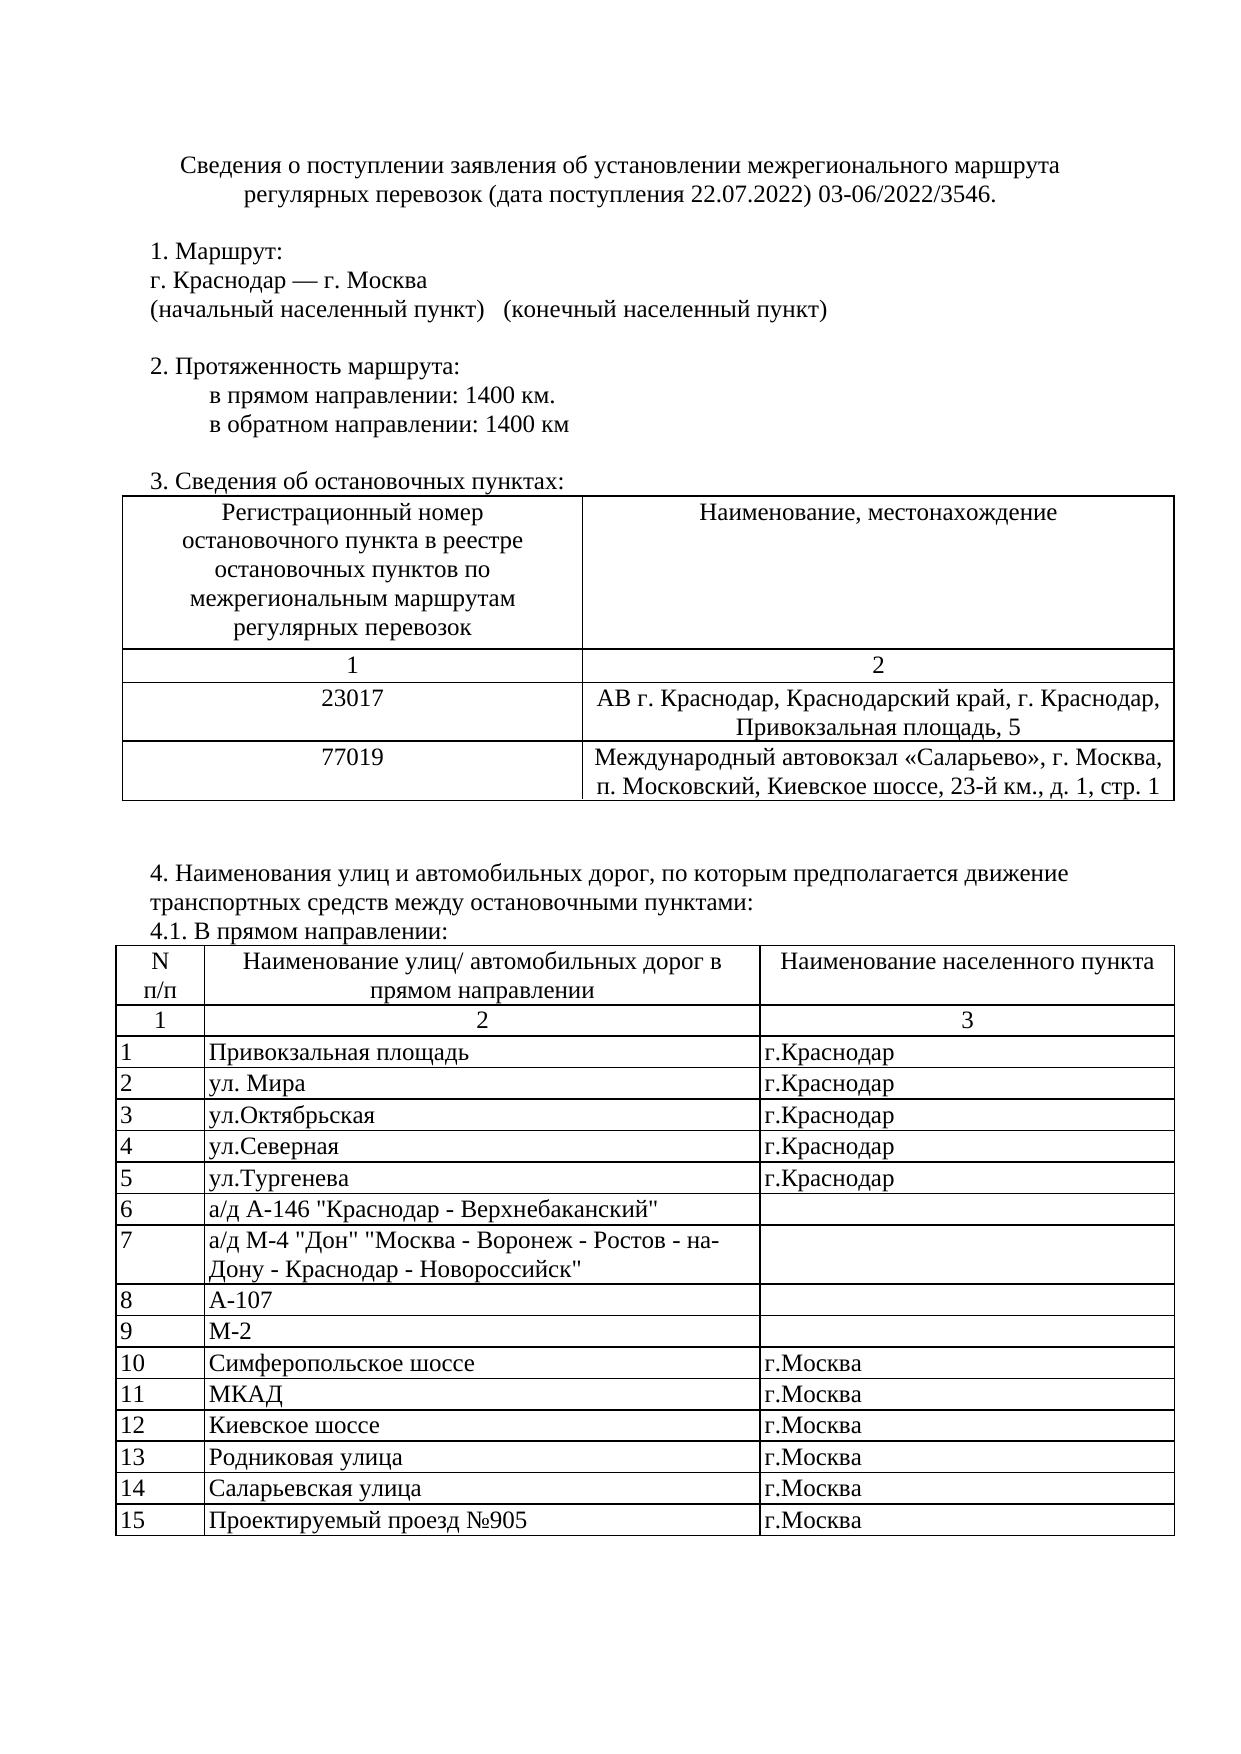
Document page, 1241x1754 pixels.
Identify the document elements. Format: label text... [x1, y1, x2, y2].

table_cell 12 [117, 1411, 204, 1440]
table_cell г.Краснодар [761, 1131, 1174, 1161]
table_cell 2 [583, 650, 1173, 681]
table_header Регистрационный номер остановочного пункта в реестре остановочных пунктов по межрегиональным маршрутам регулярных перевозок [123, 497, 582, 648]
table_cell 1 [117, 1006, 204, 1035]
table_cell г.Краснодар [761, 1037, 1174, 1067]
table_cell 10 [117, 1348, 204, 1377]
table_cell 11 [117, 1379, 204, 1409]
table_cell [761, 1194, 1174, 1224]
table_cell 3 [761, 1006, 1174, 1035]
table_cell [761, 1285, 1174, 1314]
table_cell г.Москва [761, 1442, 1174, 1472]
text (начальный населенный пункт) (конечный населенный пункт) [150, 294, 1090, 322]
table_cell 3 [117, 1100, 204, 1130]
table_cell 2 [117, 1068, 204, 1098]
table_cell ул.Тургенева [205, 1163, 759, 1193]
table_cell Родниковая улица [205, 1442, 759, 1472]
table_cell [761, 1316, 1174, 1346]
table_cell 6 [117, 1194, 204, 1224]
table_header N п/п [117, 946, 204, 1004]
table_cell г.Москва [761, 1411, 1174, 1440]
text Сведения о поступлении заявления об установлении межрегионального маршрута регулярных перевозок (дата поступления 22.07.2022) 03-06/2022/3546. [150, 150, 1090, 207]
table_cell 9 [117, 1316, 204, 1346]
table_cell [761, 1226, 1174, 1283]
table_cell 1 [123, 650, 582, 681]
table_cell 5 [117, 1163, 204, 1193]
table_cell Киевское шоссе [205, 1411, 759, 1440]
table_cell г.Москва [761, 1473, 1174, 1503]
text г. Краснодар — г. Москва [150, 265, 1090, 294]
table_cell 4 [117, 1131, 204, 1161]
table_cell 23017 [123, 683, 582, 740]
table_header Наименование, местонахождение [583, 497, 1173, 648]
table_cell 2 [205, 1006, 759, 1035]
table_cell г.Москва [761, 1348, 1174, 1377]
table_cell г.Краснодар [761, 1068, 1174, 1098]
table_cell АВ г. Краснодар, Краснодарский край, г. Краснодар, Привокзальная площадь, 5 [583, 683, 1173, 740]
text 2. Протяженность маршрута: [150, 351, 1090, 380]
text 4.1. В прямом направлении: [150, 916, 1090, 945]
table_cell 77019 [123, 742, 582, 799]
table_cell г.Краснодар [761, 1163, 1174, 1193]
table_cell 8 [117, 1285, 204, 1314]
table_cell МКАД [205, 1379, 759, 1409]
table_cell г.Москва [761, 1379, 1174, 1409]
text в обратном направлении: 1400 км [150, 409, 1090, 437]
table_cell г.Краснодар [761, 1100, 1174, 1130]
table_cell Проектируемый проезд №905 [205, 1505, 759, 1535]
table_cell 13 [117, 1442, 204, 1472]
table_cell а/д А-146 "Краснодар - Верхнебаканский" [205, 1194, 759, 1224]
text в прямом направлении: 1400 км. [150, 380, 1090, 409]
table_cell Саларьевская улица [205, 1473, 759, 1503]
table_cell Привокзальная площадь [205, 1037, 759, 1067]
table_cell а/д М-4 "Дон" "Москва - Воронеж - Ростов - на- Дону - Краснодар - Новороссийск" [205, 1226, 759, 1283]
table_header Наименование населенного пункта [761, 946, 1174, 1004]
table_cell 1 [117, 1037, 204, 1067]
text 1. Маршрут: [150, 236, 1090, 265]
table_cell М-2 [205, 1316, 759, 1346]
table_cell ул.Северная [205, 1131, 759, 1161]
table_cell А-107 [205, 1285, 759, 1314]
table_cell Симферопольское шоссе [205, 1348, 759, 1377]
table_cell г.Москва [761, 1505, 1174, 1535]
table_cell 15 [117, 1505, 204, 1535]
table_cell ул. Мира [205, 1068, 759, 1098]
table_cell 14 [117, 1473, 204, 1503]
table_header Наименование улиц/ автомобильных дорог в прямом направлении [205, 946, 759, 1004]
text 3. Сведения об остановочных пунктах: [150, 466, 1090, 495]
text 4. Наименования улиц и автомобильных дорог, по которым предполагается движение транспортных средств между остановочными пунктами: [150, 858, 1090, 916]
table_cell Международный автовокзал «Саларьево», г. Москва, п. Московский, Киевское шоссе, 23-й км., д. 1, стр. 1 [583, 742, 1173, 799]
table_cell 7 [117, 1226, 204, 1283]
table_cell ул.Октябрьская [205, 1100, 759, 1130]
